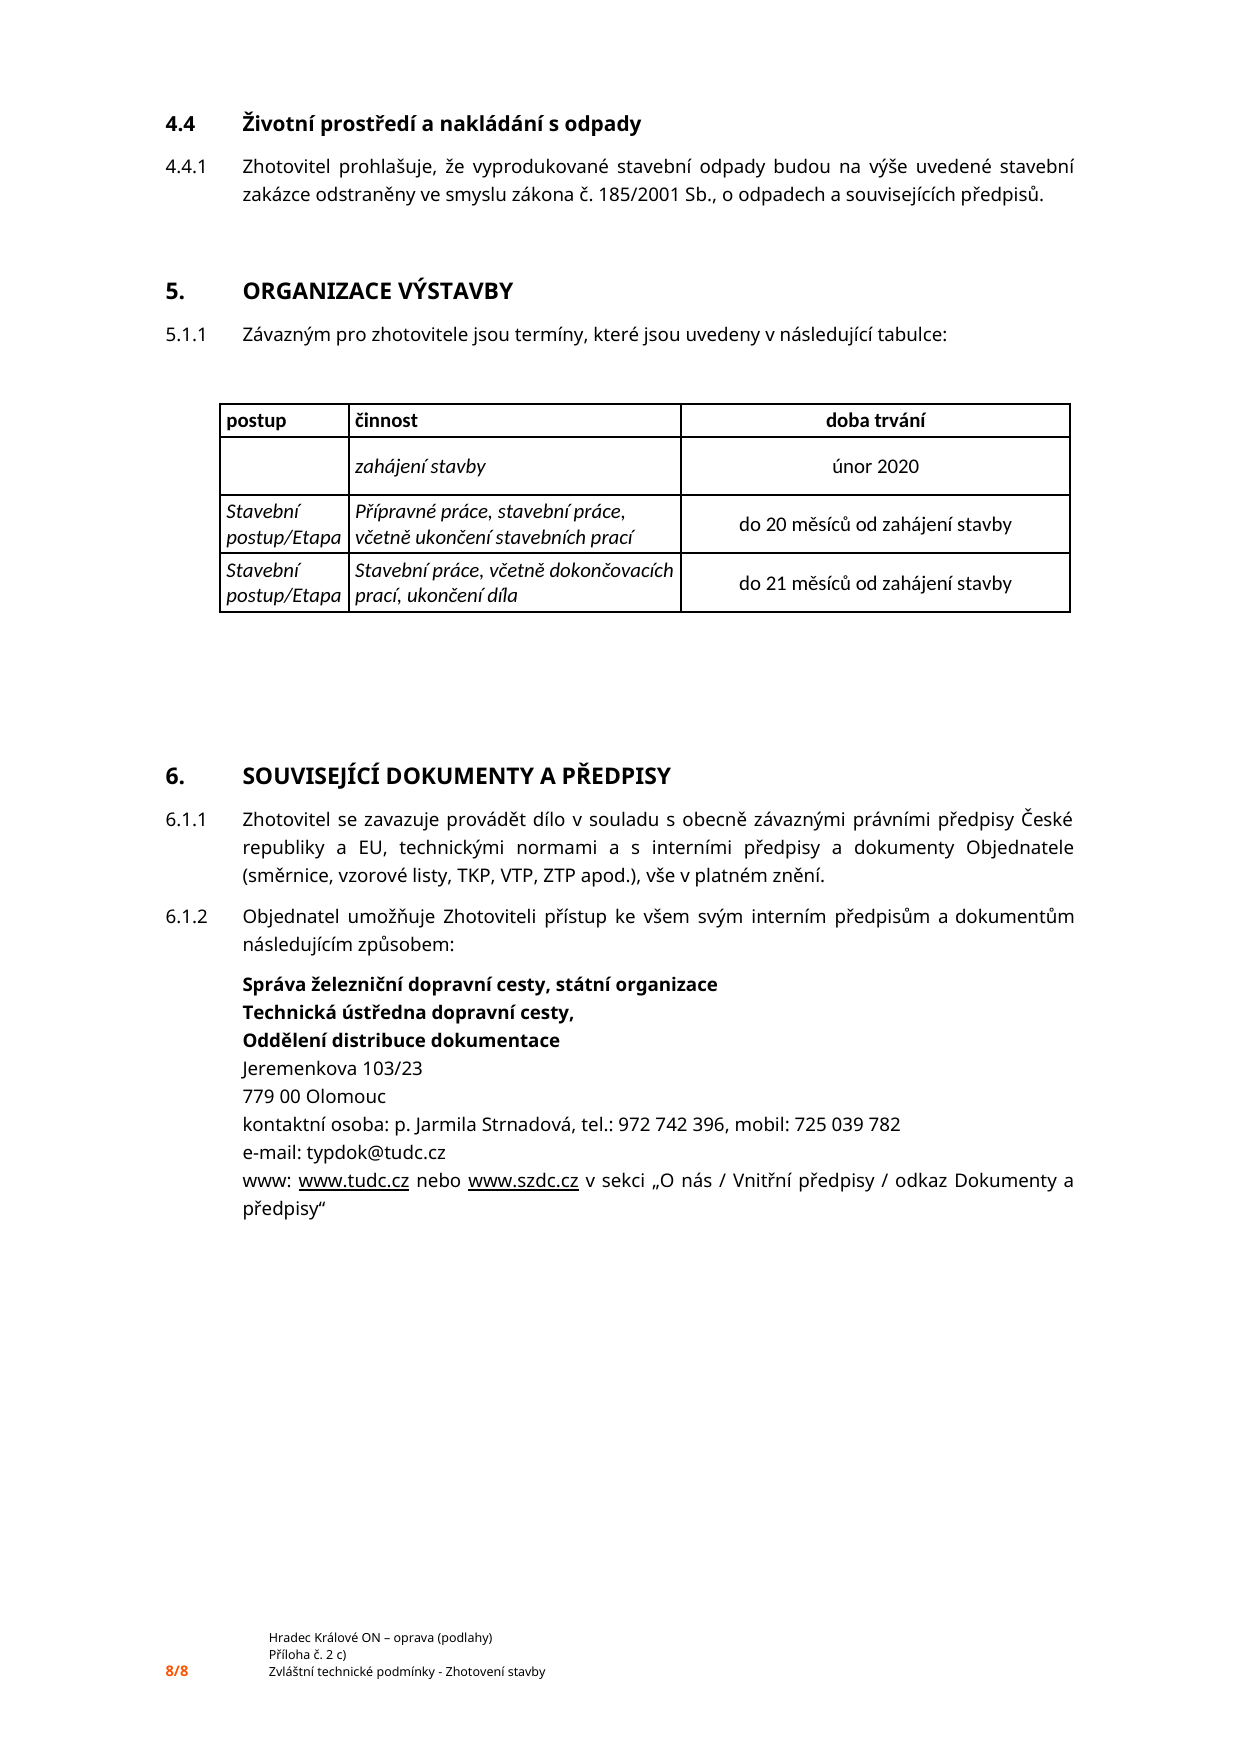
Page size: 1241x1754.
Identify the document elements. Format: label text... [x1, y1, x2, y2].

text www: www.tudc.cz nebo www.szdc.cz v sekci „O nás / Vnitřní předpisy / odkaz Dokumenty a předpisy“ [242, 1168, 1075, 1221]
text ORGANIZACE VÝSTAVBY [165, 274, 1075, 306]
table_header postup [221, 405, 348, 436]
text e-mail: typdok@tudc.cz [242, 1140, 1075, 1165]
table_cell únor 2020 [682, 438, 1069, 493]
table_cell do 21 měsíců od zahájení stavby [682, 554, 1069, 611]
text Technická ústředna dopravní cesty, [242, 999, 1075, 1025]
table_header činnost [350, 405, 680, 436]
table_cell Stavební práce, včetně dokončovacích prací, ukončení díla [350, 554, 680, 611]
text Zhotovitel prohlašuje, že vyprodukované stavební odpady budou na výše uvedené stavební zakázce odstraněny ve smyslu zákona č. 185/2001 Sb., o odpadech a souvisejících předpisů. [165, 153, 1075, 207]
text Zhotovitel se zavazuje provádět dílo v souladu s obecně závaznými právními předpisy České republiky a EU, technickými normami a s interními předpisy a dokumenty Objednatele (směrnice, vzorové listy, TKP, VTP, ZTP apod.), vše v platném znění. [165, 806, 1075, 888]
text Závazným pro zhotovitele jsou termíny, které jsou uvedeny v následující tabulce: [165, 321, 1075, 347]
table_cell Stavební postup/Etapa [221, 496, 348, 552]
table_cell do 20 měsíců od zahájení stavby [682, 496, 1069, 552]
text kontaktní osoba: p. Jarmila Strnadová, tel.: 972 742 396, mobil: 725 039 782 [242, 1112, 1075, 1137]
text Jeremenkova 103/23 [242, 1056, 1075, 1081]
table_cell Stavební postup/Etapa [221, 554, 348, 611]
text Správa železniční dopravní cesty, státní organizace [242, 972, 1075, 997]
text SOUVISEJÍCÍ DOKUMENTY A PŘEDPISY [165, 759, 1075, 791]
table_header doba trvání [682, 405, 1069, 436]
table_cell [221, 438, 348, 493]
text 779 00 Olomouc [242, 1084, 1075, 1109]
text Životní prostředí a nakládání s odpady [165, 109, 1075, 138]
text Objednatel umožňuje Zhotoviteli přístup ke všem svým interním předpisům a dokumentům následujícím způsobem: [165, 903, 1075, 957]
table_cell zahájení stavby [350, 438, 680, 493]
text Oddělení distribuce dokumentace [242, 1028, 1075, 1053]
table_cell Přípravné práce, stavební práce, včetně ukončení stavebních prací [350, 496, 680, 552]
